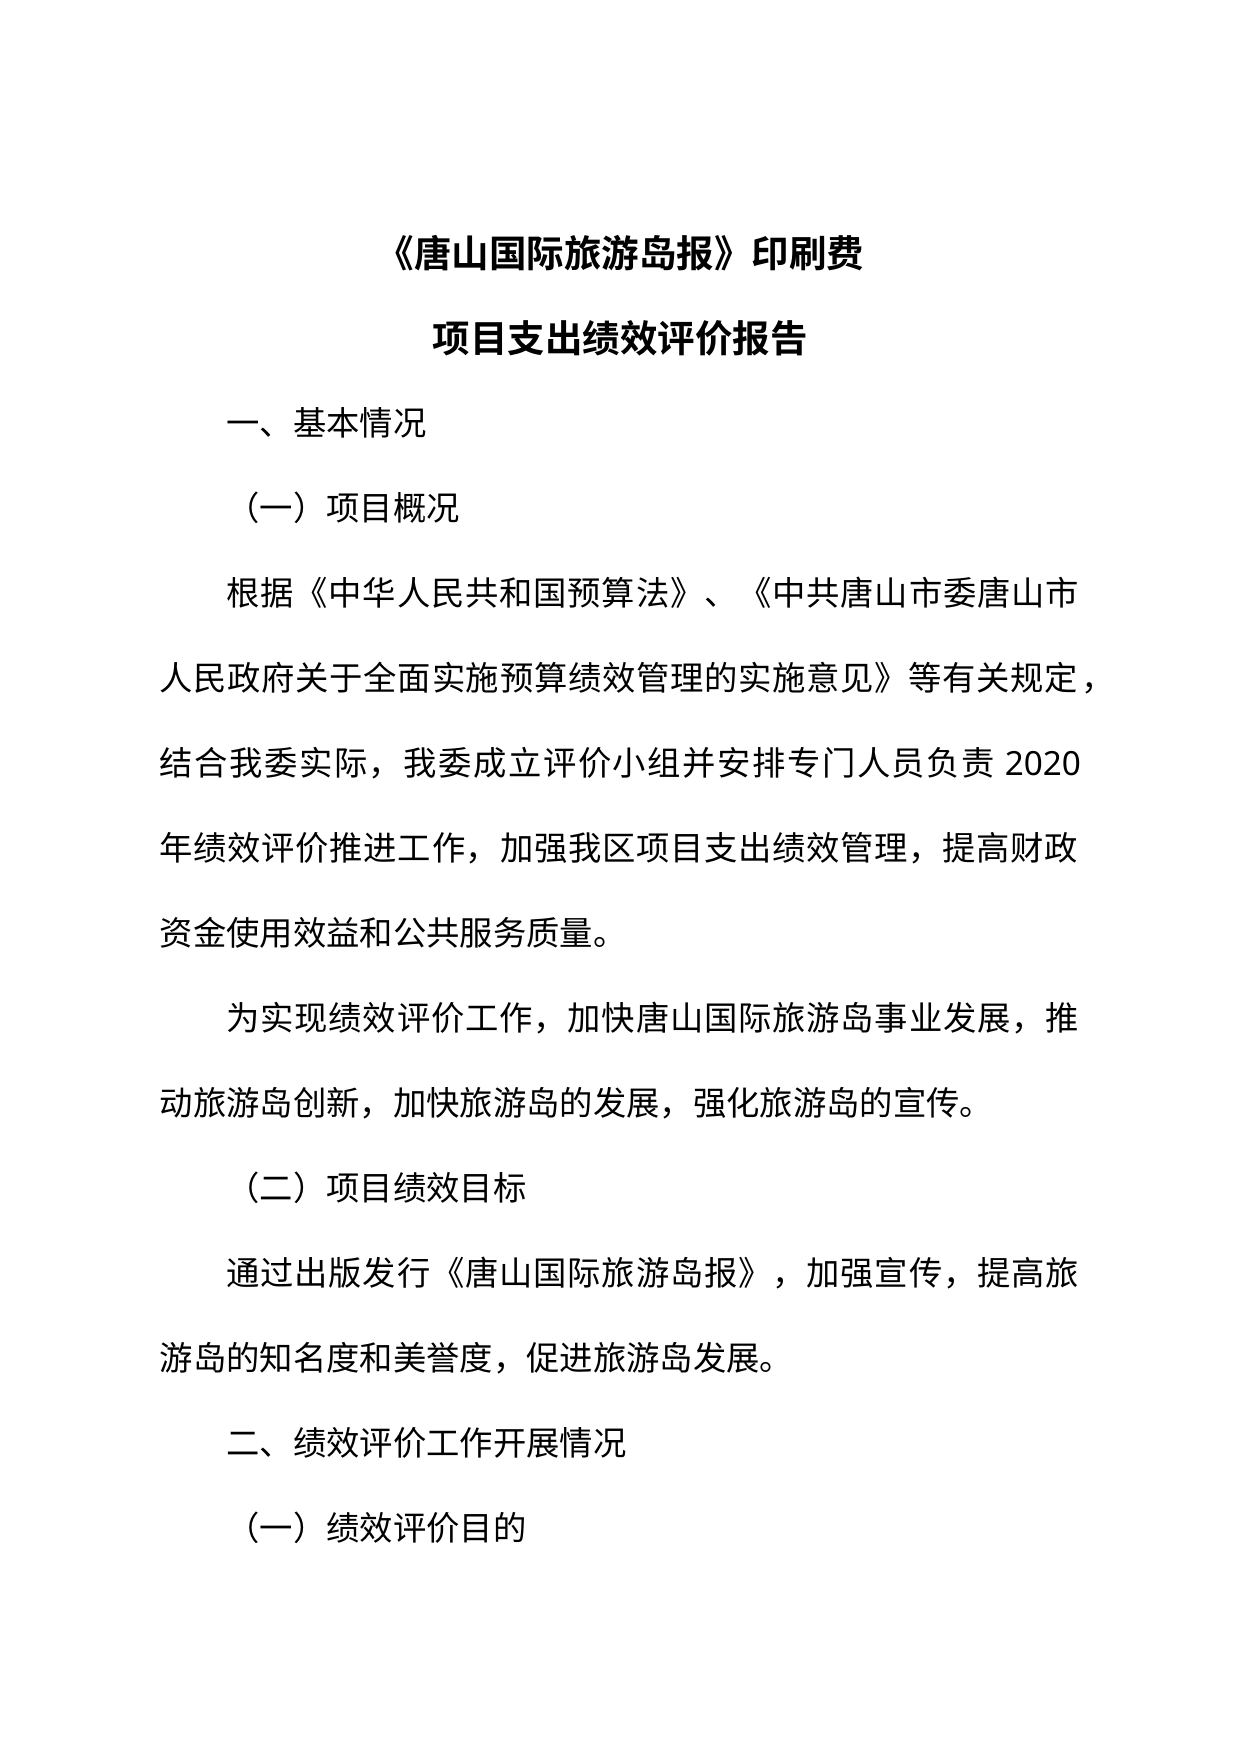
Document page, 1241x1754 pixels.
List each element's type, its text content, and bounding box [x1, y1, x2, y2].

text （一）项目概况 [159, 464, 1081, 549]
text 一、基本情况 [159, 379, 1081, 464]
text 根据《中华人民共和国预算法》、《中共唐山市委唐山市人民政府关于全面实施预算绩效管理的实施意见》等有关规定，结合我委实际，我委成立评价小组并安排专门人员负责2020年绩效评价推进工作，加强我区项目支出绩效管理，提高财政资金使用效益和公共服务质量。 [159, 549, 1081, 974]
text （二）项目绩效目标 [159, 1144, 1081, 1229]
text 通过出版发行《唐山国际旅游岛报》，加强宣传，提高旅游岛的知名度和美誉度，促进旅游岛发展。 [159, 1229, 1081, 1399]
text 项目支出绩效评价报告 [159, 294, 1081, 379]
text 为实现绩效评价工作，加快唐山国际旅游岛事业发展，推动旅游岛创新，加快旅游岛的发展，强化旅游岛的宣传。 [159, 974, 1081, 1144]
text （一）绩效评价目的 [159, 1484, 1081, 1569]
text 《唐山国际旅游岛报》印刷费 [159, 209, 1081, 294]
text 二、绩效评价工作开展情况 [159, 1399, 1081, 1484]
